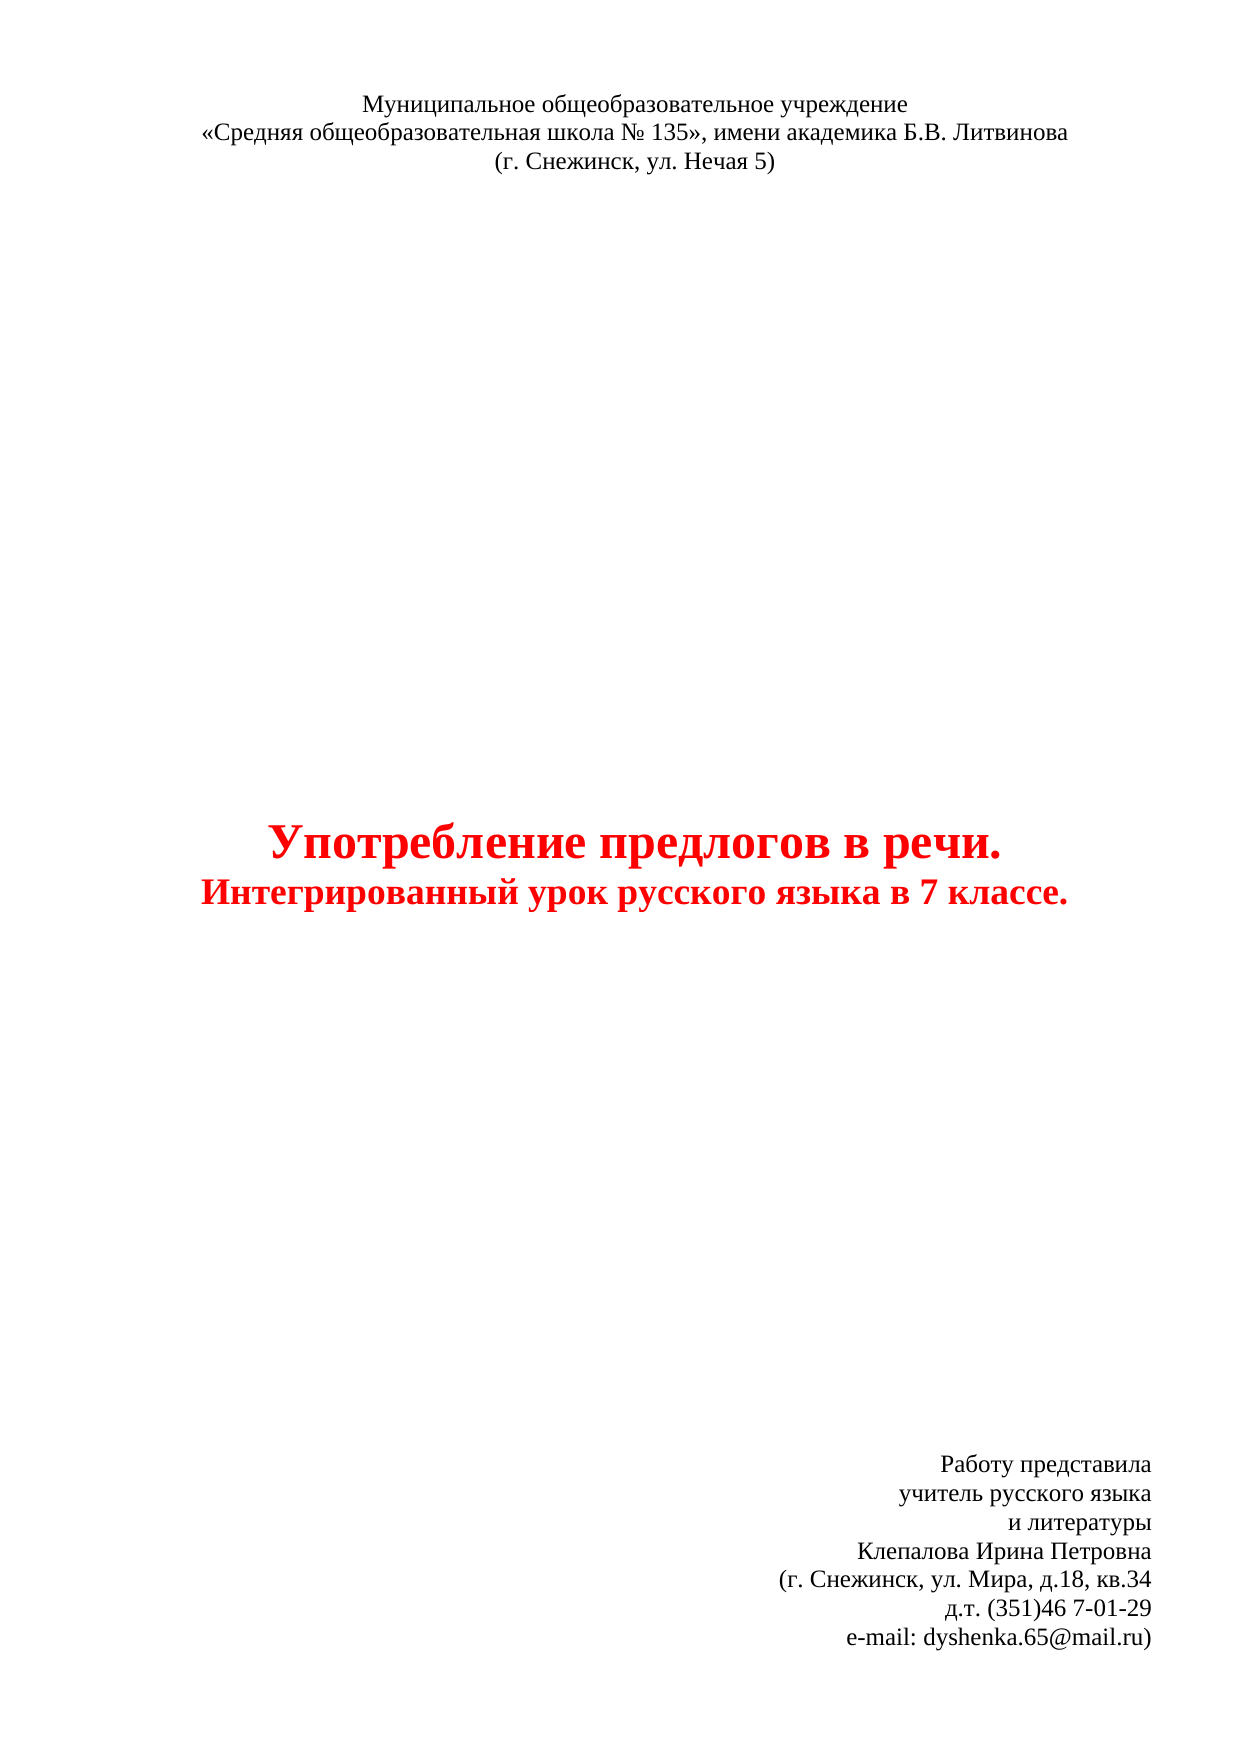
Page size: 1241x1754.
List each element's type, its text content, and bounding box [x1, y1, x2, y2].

text Интегрированный урок русского языка в 7 классе. [118, 870, 1152, 913]
text учитель русского языка [118, 1478, 1152, 1507]
text Клепалова Ирина Петровна [118, 1536, 1152, 1564]
text e-mail: dyshenka.65@mail.ru) [118, 1622, 1152, 1651]
text д.т. (351)46 7-01-29 [118, 1593, 1152, 1622]
text (г. Снежинск, ул. Нечая 5) [118, 146, 1152, 175]
text «Средняя общеобразовательная школа № 135», имени академика Б.В. Литвинова [118, 117, 1152, 146]
text и литературы [118, 1507, 1152, 1536]
text (г. Снежинск, ул. Мира, д.18, кв.34 [118, 1564, 1152, 1593]
text Муниципальное общеобразовательное учреждение [118, 89, 1152, 117]
text Работу представила [118, 1449, 1152, 1478]
text Употребление предлогов в речи. [118, 812, 1152, 870]
